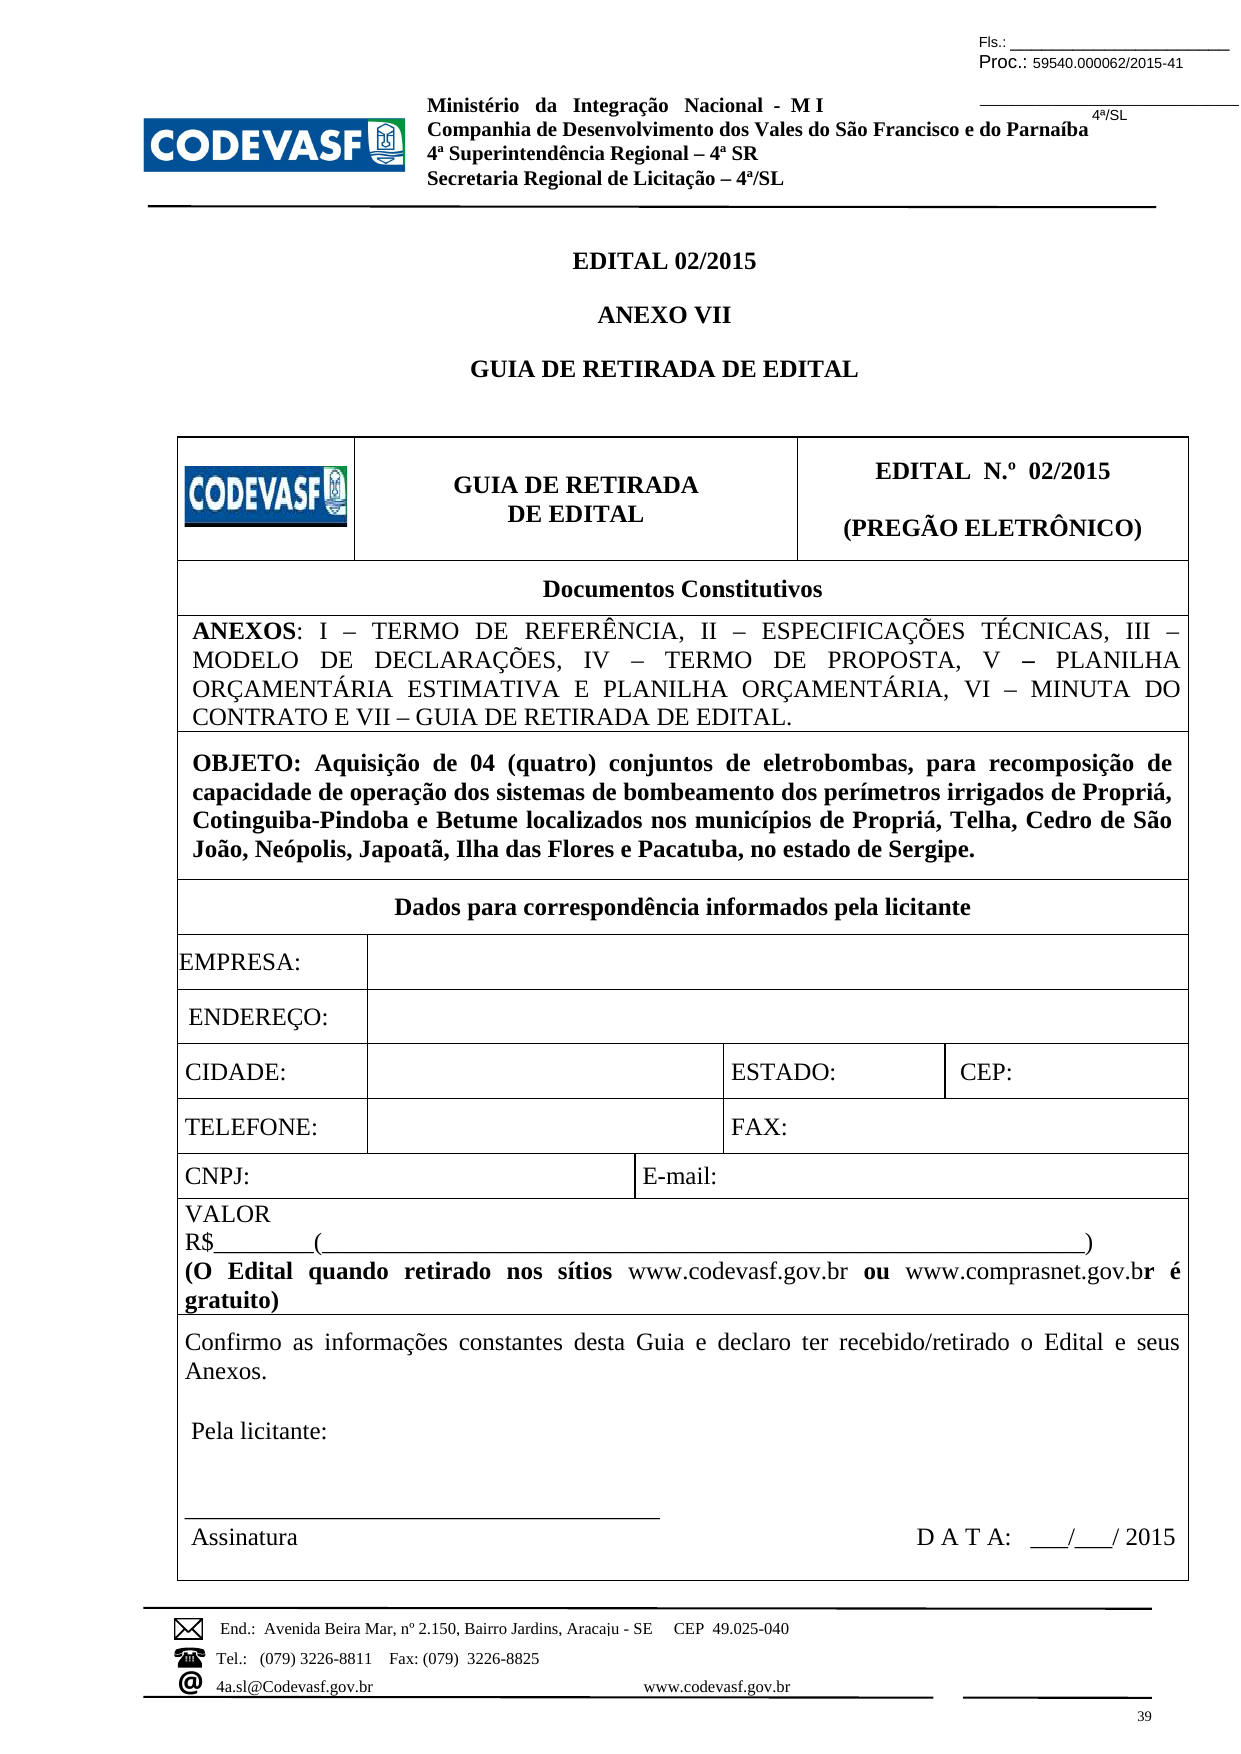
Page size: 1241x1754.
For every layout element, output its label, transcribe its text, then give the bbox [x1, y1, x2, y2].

table_cell [368, 935, 1188, 988]
text EDITAL 02/2015 [177, 246, 1152, 275]
table_header GUIA DE RETIRADA DE EDITAL [355, 438, 797, 560]
table_cell Documentos Constitutivos [178, 561, 1188, 615]
table_cell FAX: [724, 1099, 1188, 1153]
table_cell [368, 1099, 723, 1153]
table_cell CEP: [946, 1044, 1188, 1098]
table_cell ANEXOS: I – TERMO DE REFERÊNCIA, II – ESPECIFICAÇÕES TÉCNICAS, III – MODELO DE DECLARAÇÕES, IV – TERMO DE PROPOSTA, V – PLANILHA ORÇAMENTÁRIA ESTIMATIVA E PLANILHA ORÇAMENTÁRIA, VI – MINUTA DO CONTRATO E VII – GUIA DE RETIRADA DE EDITAL. [178, 616, 1188, 731]
table_cell VALOR R$________(_____________________________________________________________) (O Edital quando retirado nos sítios www.codevasf.gov.br ou www.comprasnet.gov.br é gratuito) [178, 1199, 1188, 1314]
table_cell [368, 1044, 723, 1098]
text ANEXO VII [177, 300, 1152, 329]
table_cell Confirmo as informações constantes desta Guia e declaro ter recebido/retirado o Edital e seus Anexos. Pela licitante: ______________________________________ Assinatura D A T A: ___/___/ 2015 [178, 1315, 1188, 1579]
table_cell TELEFONE: [178, 1099, 367, 1153]
table_header EDITAL N.º 02/2015 (PREGÃO ELETRÔNICO) [798, 438, 1188, 560]
table_cell ENDEREÇO: [178, 990, 367, 1043]
table_cell ESTADO: [724, 1044, 944, 1098]
table_cell CIDADE: [178, 1044, 367, 1098]
picture [184, 466, 348, 527]
table_cell OBJETO: Aquisição de 04 (quatro) conjuntos de eletrobombas, para recomposição de capacidade de operação dos sistemas de bombeamento dos perímetros irrigados de Propriá, Cotinguiba-Pindoba e Betume localizados nos municípios de Propriá, Telha, Cedro de São João, Neópolis, Japoatã, Ilha das Flores e Pacatuba, no estado de Sergipe. [178, 732, 1188, 879]
table_cell CNPJ: [178, 1154, 634, 1198]
table_cell E-mail: [636, 1154, 1188, 1198]
table_cell Dados para correspondência informados pela licitante [178, 880, 1188, 934]
table_cell EMPRESA: [178, 935, 367, 988]
table_cell [368, 990, 1188, 1043]
text GUIA DE RETIRADA DE EDITAL [177, 354, 1152, 383]
picture [143, 118, 406, 172]
table_header [178, 438, 354, 560]
